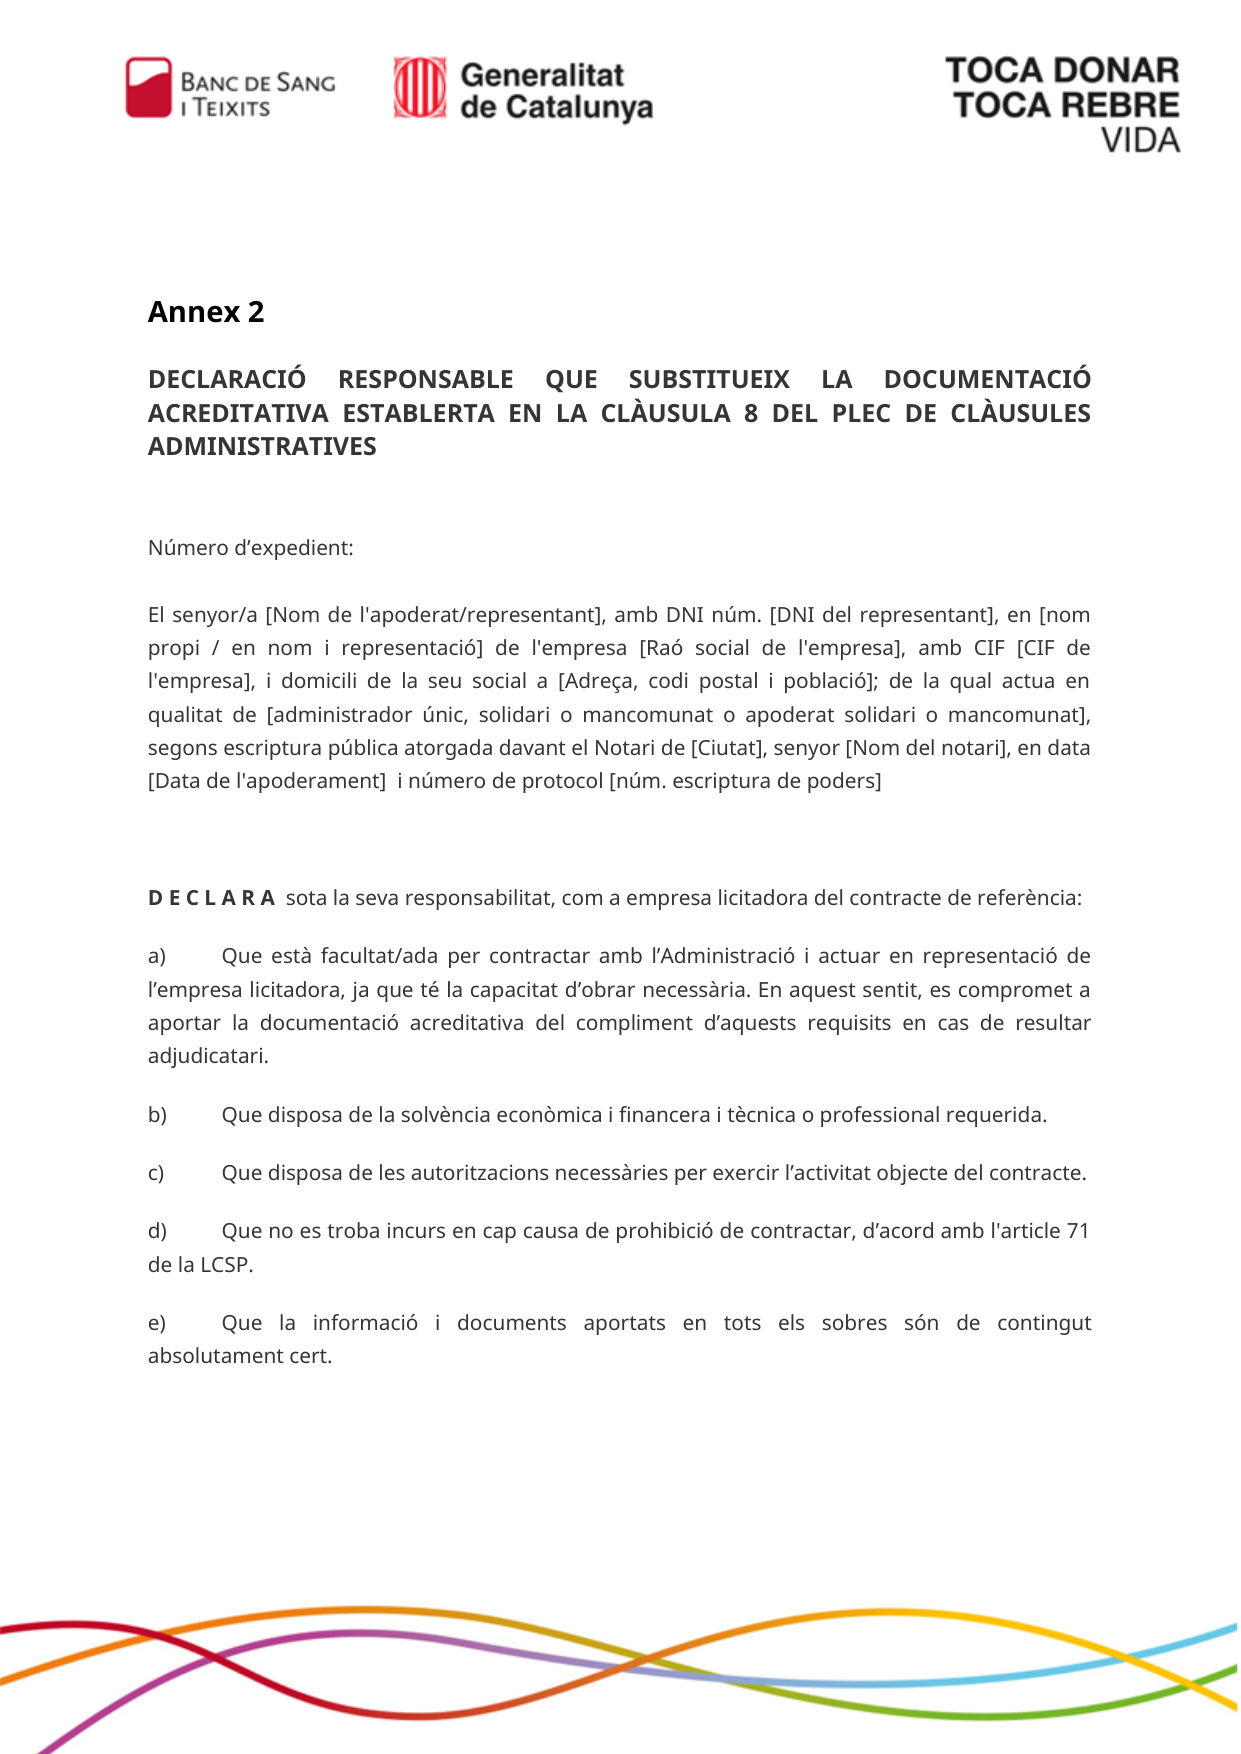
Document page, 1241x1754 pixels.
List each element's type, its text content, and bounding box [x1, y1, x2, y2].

text a) Que està facultat/ada per contractar amb l’Administració i actuar en representació de l’empresa licitadora, ja que té la capacitat d’obrar necessària. En aquest sentit, es compromet a aportar la documentació acreditativa del compliment d’aquests requisits en cas de resultar adjudicatari. [148, 937, 1092, 1070]
text c) Que disposa de les autoritzacions necessàries per exercir l’activitat objecte del contracte. [148, 1154, 1092, 1187]
text Número d’expedient: [148, 529, 1092, 562]
text b) Que disposa de la solvència econòmica i financera i tècnica o professional requerida. [148, 1095, 1092, 1129]
text D E C L A R A sota la seva responsabilitat, com a empresa licitadora del contracte de referència: [148, 879, 1092, 912]
text e) Que la informació i documents aportats en tots els sobres són de contingut absolutament cert. [148, 1304, 1092, 1370]
text d) Que no es troba incurs en cap causa de prohibició de contractar, d’acord amb l'article 71 de la LCSP. [148, 1212, 1092, 1279]
text El senyor/a [Nom de l'apoderat/representant], amb DNI núm. [DNI del representant], en [nom propi / en nom i representació] de l'empresa [Raó social de l'empresa], amb CIF [CIF de l'empresa], i domicili de la seu social a [Adreça, codi postal i població]; de la qual actua en qualitat de [administrador únic, solidari o mancomunat o apoderat solidari o mancomunat], segons escriptura pública atorgada davant el Notari de [Ciutat], senyor [Nom del notari], en data [Data de l'apoderament] i número de protocol [núm. escriptura de poders] [148, 595, 1092, 795]
text Annex 2 [148, 295, 1092, 329]
text DECLARACIÓ RESPONSABLE QUE SUBSTITUEIX LA DOCUMENTACIÓ ACREDITATIVA ESTABLERTA EN LA CLÀUSULA 8 DEL PLEC DE CLÀUSULES ADMINISTRATIVES [148, 362, 1092, 462]
picture [0, 0, 1239, 1754]
